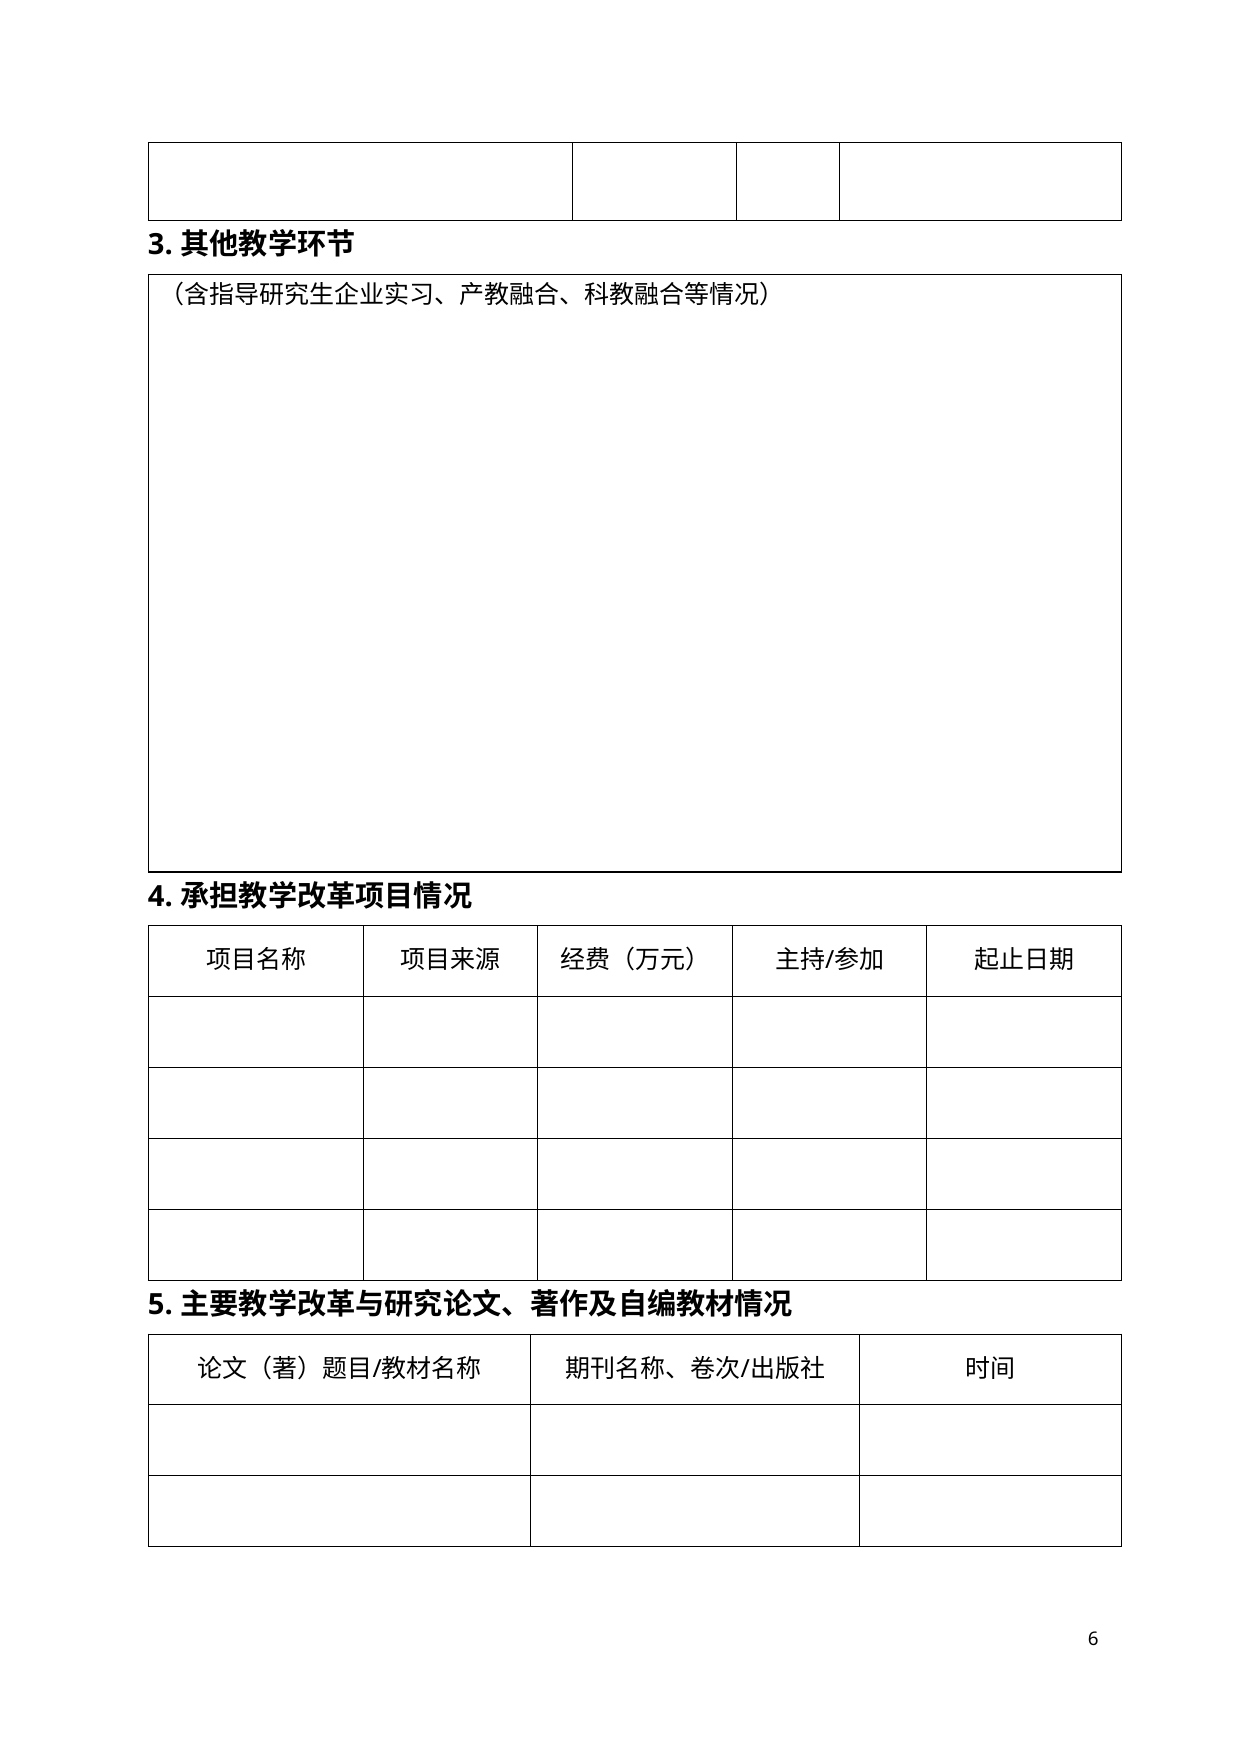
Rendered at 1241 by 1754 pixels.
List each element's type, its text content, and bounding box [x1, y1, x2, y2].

text 5. 主要教学改革与研究论文、著作及自编教材情况 [148, 1281, 1098, 1323]
table_cell [364, 997, 537, 1067]
table_cell [927, 1139, 1121, 1209]
table_header （含指导研究生企业实习、产教融合、科教融合等情况） [149, 275, 1121, 871]
table_cell [149, 143, 572, 220]
table_cell [149, 1405, 530, 1475]
table_cell [149, 1139, 363, 1209]
table_header 项目名称 [149, 926, 363, 996]
table_header 起止日期 [927, 926, 1121, 996]
table_header 期刊名称、卷次/出版社 [531, 1335, 859, 1404]
table_header 论文（著）题目/教材名称 [149, 1335, 530, 1404]
table_cell [538, 1210, 732, 1279]
table_cell [733, 1210, 926, 1279]
table_cell [538, 1068, 732, 1138]
table_cell [531, 1476, 859, 1546]
table_cell [927, 1068, 1121, 1138]
table_cell [149, 997, 363, 1067]
table_header 主持/参加 [733, 926, 926, 996]
table_cell [737, 143, 839, 220]
table_header 项目来源 [364, 926, 537, 996]
table_cell [860, 1476, 1121, 1546]
table_cell [573, 143, 736, 220]
table_cell [531, 1405, 859, 1475]
text 4. 承担教学改革项目情况 [148, 873, 1098, 915]
table_cell [860, 1405, 1121, 1475]
table_cell [149, 1476, 530, 1546]
table_cell [840, 143, 1121, 220]
table_cell [733, 997, 926, 1067]
table_cell [538, 997, 732, 1067]
table_header 经费（万元） [538, 926, 732, 996]
table_cell [538, 1139, 732, 1209]
table_cell [149, 1210, 363, 1279]
text 3. 其他教学环节 [148, 221, 1098, 263]
table_header 时间 [860, 1335, 1121, 1404]
table_cell [733, 1139, 926, 1209]
table_cell [733, 1068, 926, 1138]
table_cell [149, 1068, 363, 1138]
table_cell [364, 1068, 537, 1138]
table_cell [927, 1210, 1121, 1279]
table_cell [927, 997, 1121, 1067]
table_cell [364, 1139, 537, 1209]
table_cell [364, 1210, 537, 1279]
